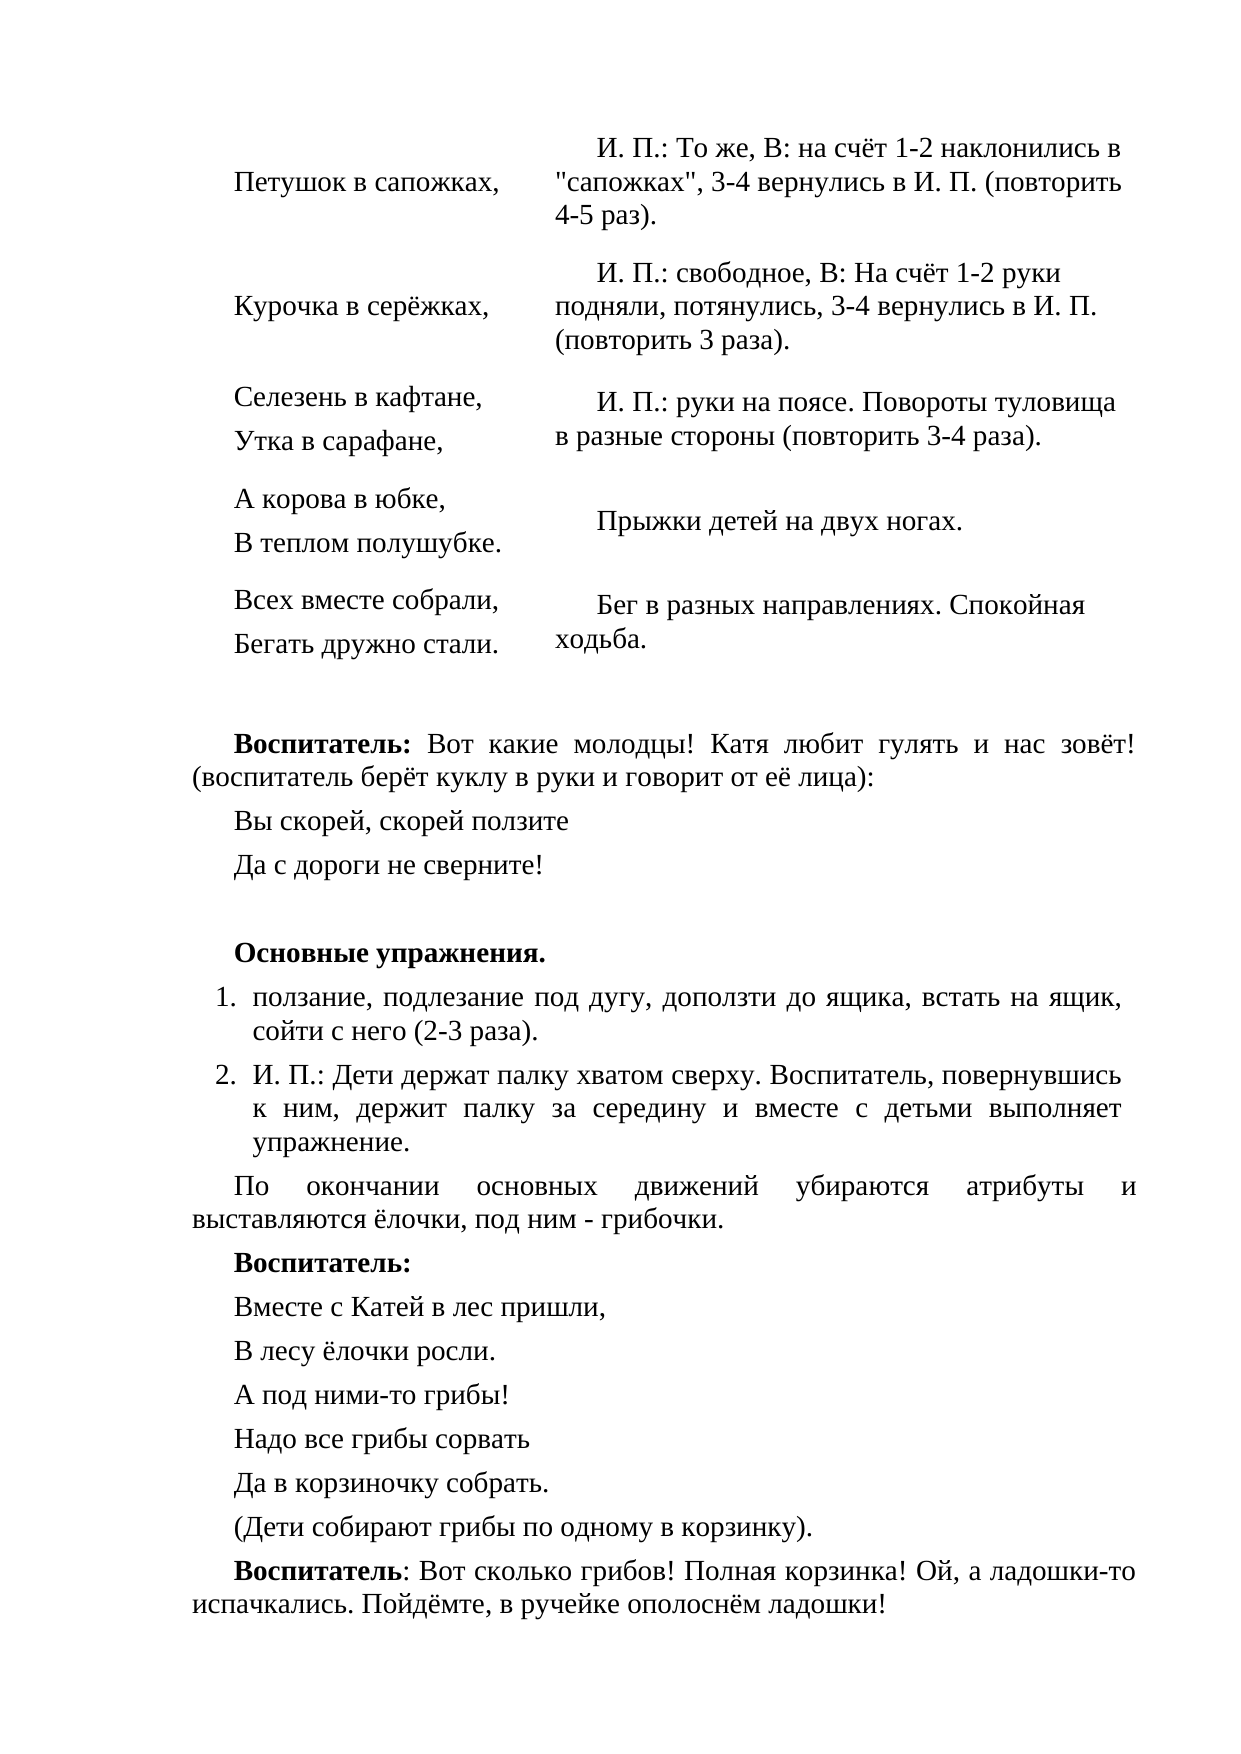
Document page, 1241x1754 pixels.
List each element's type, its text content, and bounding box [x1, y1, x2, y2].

text По окончании основных движений убираются атрибуты и выставляются ёлочки, под ним - грибочки. [192, 1168, 1137, 1235]
text А под ними-то грибы! [192, 1377, 1137, 1411]
text Вы скорей, скорей ползите [192, 803, 1137, 837]
table_cell Прыжки детей на двух ногах. [539, 469, 1150, 570]
text Воспитатель: Вот какие молодцы! Катя любит гулять и нас зовёт! (воспитатель берёт куклу в руки и говорит от её лица): [192, 726, 1137, 793]
list И. П.: Дети держат палку хватом сверху. Воспитатель, повернувшись к ним, держит палку за середину и вместе с детьми выполняет упражнение. [215, 1057, 1122, 1157]
table_cell И. П.: То же, В: на счёт 1-2 наклонились в "сапожках", 3-4 вернулись в И. П. (повторить 4-5 раз). [539, 118, 1150, 243]
list ползание, подлезание под дугу, доползти до ящика, встать на ящик, сойти с него (2-3 раза). [215, 979, 1122, 1046]
text Вместе с Катей в лес пришли, [192, 1289, 1137, 1323]
table_cell А корова в юбке, В теплом полушубке. [176, 469, 539, 570]
table_cell Курочка в серёжках, [176, 243, 539, 367]
table_cell И. П.: свободное, В: На счёт 1-2 руки подняли, потянулись, 3-4 вернулись в И. П. (повторить 3 раза). [539, 243, 1150, 367]
table_cell Селезень в кафтане, Утка в сарафане, [176, 367, 539, 469]
text Надо все грибы сорвать [192, 1421, 1137, 1455]
text Основные упражнения. [192, 935, 1137, 969]
text В лесу ёлочки росли. [192, 1333, 1137, 1367]
text Воспитатель: [192, 1245, 1137, 1279]
table_cell Петушок в сапожках, [176, 118, 539, 243]
table_cell И. П.: руки на поясе. Повороты туловища в разные стороны (повторить 3-4 раза). [539, 367, 1150, 469]
text (Дети собирают грибы по одному в корзинку). [192, 1509, 1137, 1543]
table_cell Всех вместе собрали, Бегать дружно стали. [176, 570, 539, 672]
text Воспитатель: Вот сколько грибов! Полная корзинка! Ой, а ладошки-то испачкались. Пойдёмте, в ручейке ополоснём ладошки! [192, 1553, 1137, 1620]
table_cell Бег в разных направлениях. Спокойная ходьба. [539, 570, 1150, 672]
text Да с дороги не сверните! [192, 847, 1137, 881]
text Да в корзиночку собрать. [192, 1465, 1137, 1499]
